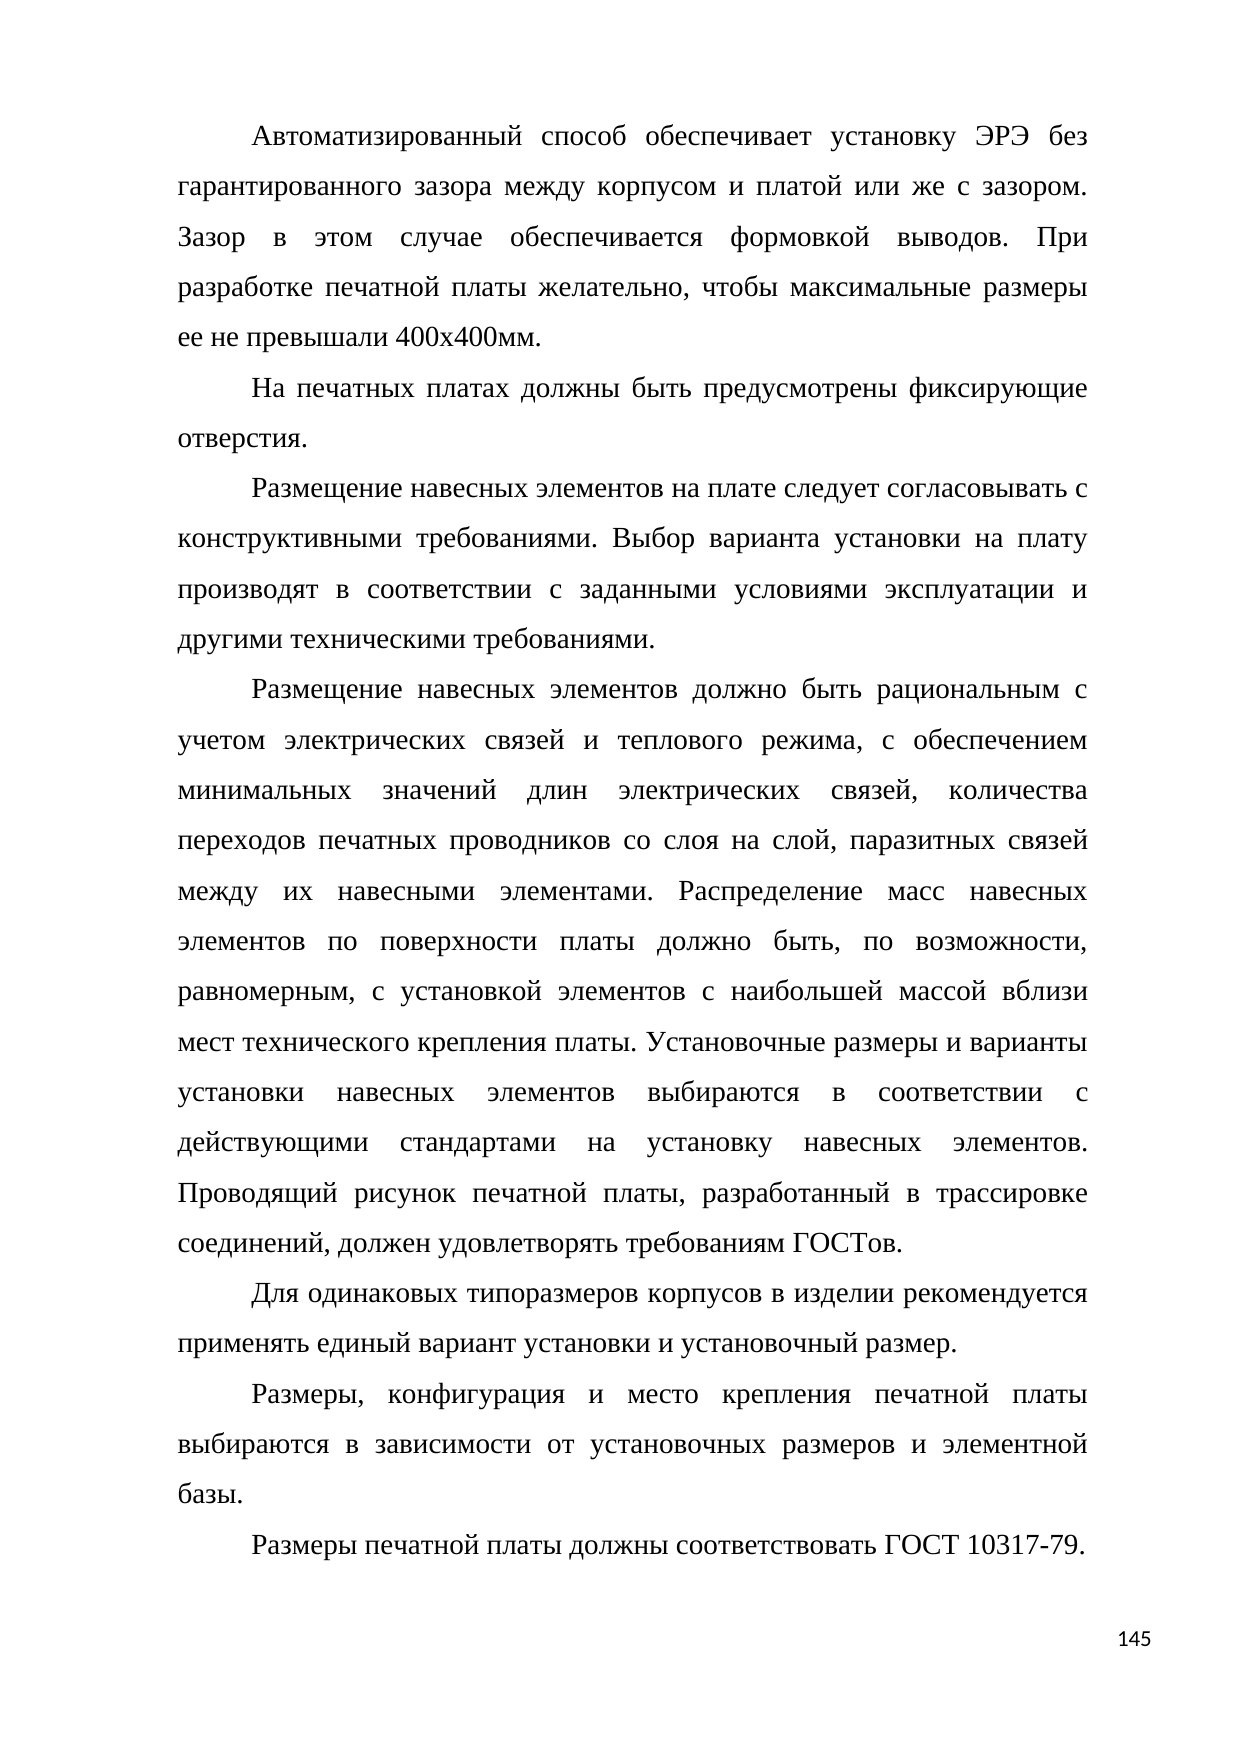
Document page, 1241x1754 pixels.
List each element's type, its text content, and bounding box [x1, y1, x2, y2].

text На печатных платах должны быть предусмотрены фиксирующие отверстия. [177, 370, 1088, 453]
text Размещение навесных элементов должно быть рациональным с учетом электрических связей и теплового режима, с обеспечением минимальных значений длин электрических связей, количества переходов печатных проводников со слоя на слой, паразитных связей между их навесными элементами. Распределение масс навесных элементов по поверхности платы должно быть, по возможности, равномерным, с установкой элементов с наибольшей массой вблизи мест технического крепления платы. Установочные размеры и варианты установки навесных элементов выбираются в соответствии с действующими стандартами на установку навесных элементов. Проводящий рисунок печатной платы, разработанный в трассировке соединений, должен удовлетворять требованиям ГОСТов. [177, 672, 1088, 1258]
text Для одинаковых типоразмеров корпусов в изделии рекомендуется применять единый вариант установки и установочный размер. [177, 1275, 1088, 1359]
text Автоматизированный способ обеспечивает установку ЭРЭ без гарантированного зазора между корпусом и платой или же с зазором. Зазор в этом случае обеспечивается формовкой выводов. При разработке печатной платы желательно, чтобы максимальные размеры ее не превышали 400х400мм. [177, 118, 1088, 353]
text Размеры, конфигурация и место крепления печатной платы выбираются в зависимости от установочных размеров и элементной базы. [177, 1376, 1088, 1510]
text Размеры печатной платы должны соответствовать ГОСТ 10317-79. [177, 1527, 1088, 1560]
text Размещение навесных элементов на плате следует согласовывать с конструктивными требованиями. Выбор варианта установки на плату производят в соответствии с заданными условиями эксплуатации и другими техническими требованиями. [177, 470, 1088, 655]
